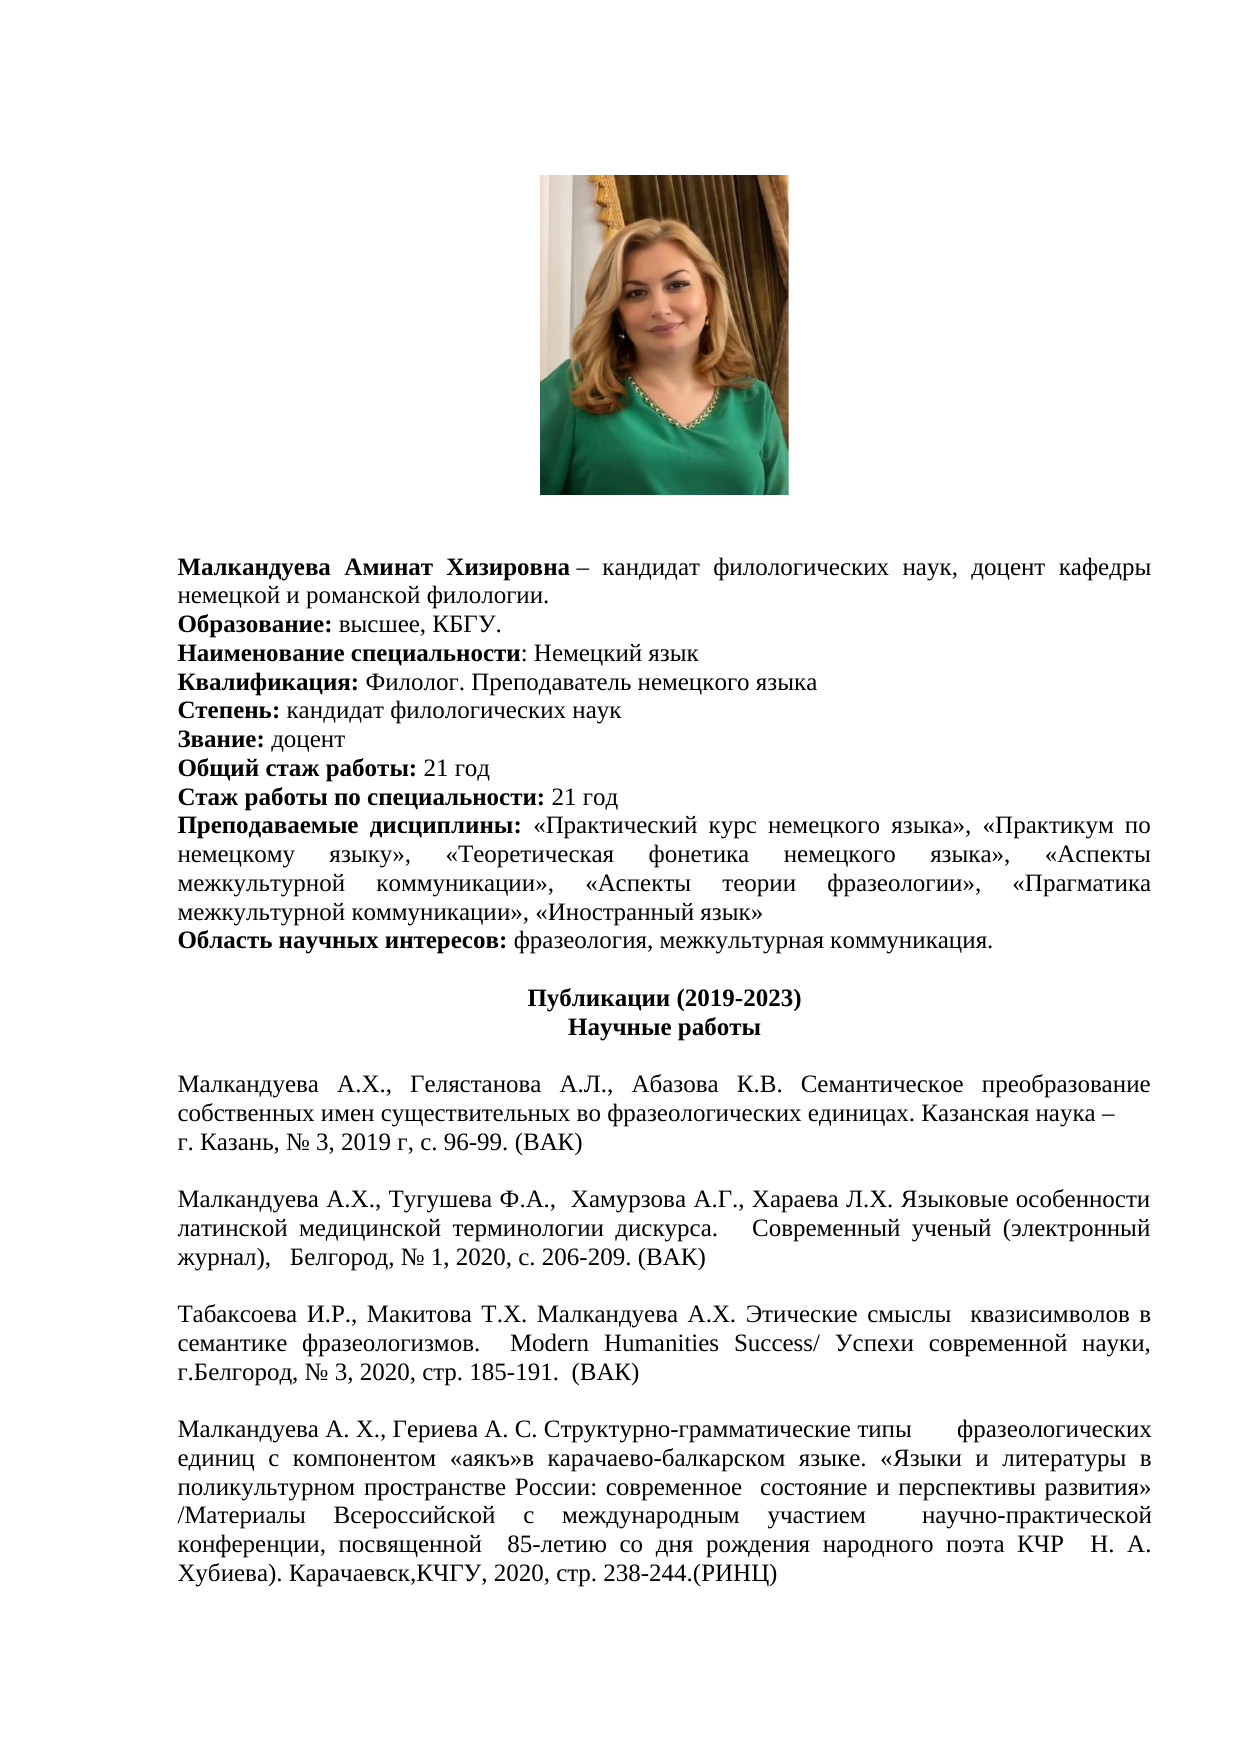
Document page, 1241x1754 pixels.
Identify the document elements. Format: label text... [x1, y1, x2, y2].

text Публикации (2019-2023) [177, 983, 1152, 1012]
text Квалификация: Филолог. Преподаватель немецкого языка [177, 667, 1152, 696]
text Наименование специальности: Немецкий язык [177, 638, 1152, 667]
text Малкандуева А. Х., Гериева А. С. Структурно-грамматические типы фразеологических единиц с компонентом «аякъ»в карачаево-балкарском языке. «Языки и литературы в поликультурном пространстве России: современное состояние и перспективы развития» /Материалы Всероссийской с международным участием научно-практической конференции, посвященной 85-летию со дня рождения народного поэта КЧР Н. А. Хубиева). Карачаевск,КЧГУ, 2020, стр. 238-244.(РИНЦ) [177, 1414, 1152, 1587]
text Малкандуева Аминат Хизировна – кандидат филологических наук, доцент кафедры немецкой и романской филологии. [177, 552, 1152, 609]
text Малкандуева А.Х., Гелястанова А.Л., Абазова К.В. Семантическое преобразование собственных имен существительных во фразеологических единицах. Казанская наука – [177, 1069, 1152, 1127]
text Степень: кандидат филологических наук [177, 696, 1152, 724]
text Табаксоева И.Р., Макитова Т.Х. Малкандуева А.Х. Этические смыслы квазисимволов в семантике фразеологизмов. Modern Humanities Success/ Успехи современной науки, г.Белгород, № 3, 2020, стр. 185-191. (ВАК) [177, 1299, 1152, 1386]
text Образование: высшее, КБГУ. [177, 609, 1152, 638]
text Стаж работы по специальности: 21 год [177, 782, 1152, 811]
text Преподаваемые дисциплины: «Практический курс немецкого языка», «Практикум по немецкому языку», «Теоретическая фонетика немецкого языка», «Аспекты межкультурной коммуникации», «Аспекты теории фразеологии», «Прагматика межкультурной коммуникации», «Иностранный язык» [177, 811, 1152, 926]
text Область научных интересов: фразеология, межкультурная коммуникация. [177, 926, 1152, 954]
text Научные работы [177, 1012, 1152, 1041]
text г. Казань, № 3, 2019 г, с. 96-99. (ВАК) [177, 1127, 1152, 1156]
text Малкандуева А.Х., Тугушева Ф.А., Хамурзова А.Г., Хараева Л.Х. Языковые особенности латинской медицинской терминологии дискурса. Современный ученый (электронный журнал), Белгород, № 1, 2020, с. 206-209. (ВАК) [177, 1184, 1152, 1271]
text Общий стаж работы: 21 год [177, 753, 1152, 782]
text Звание: доцент [177, 724, 1152, 753]
picture [540, 175, 789, 495]
